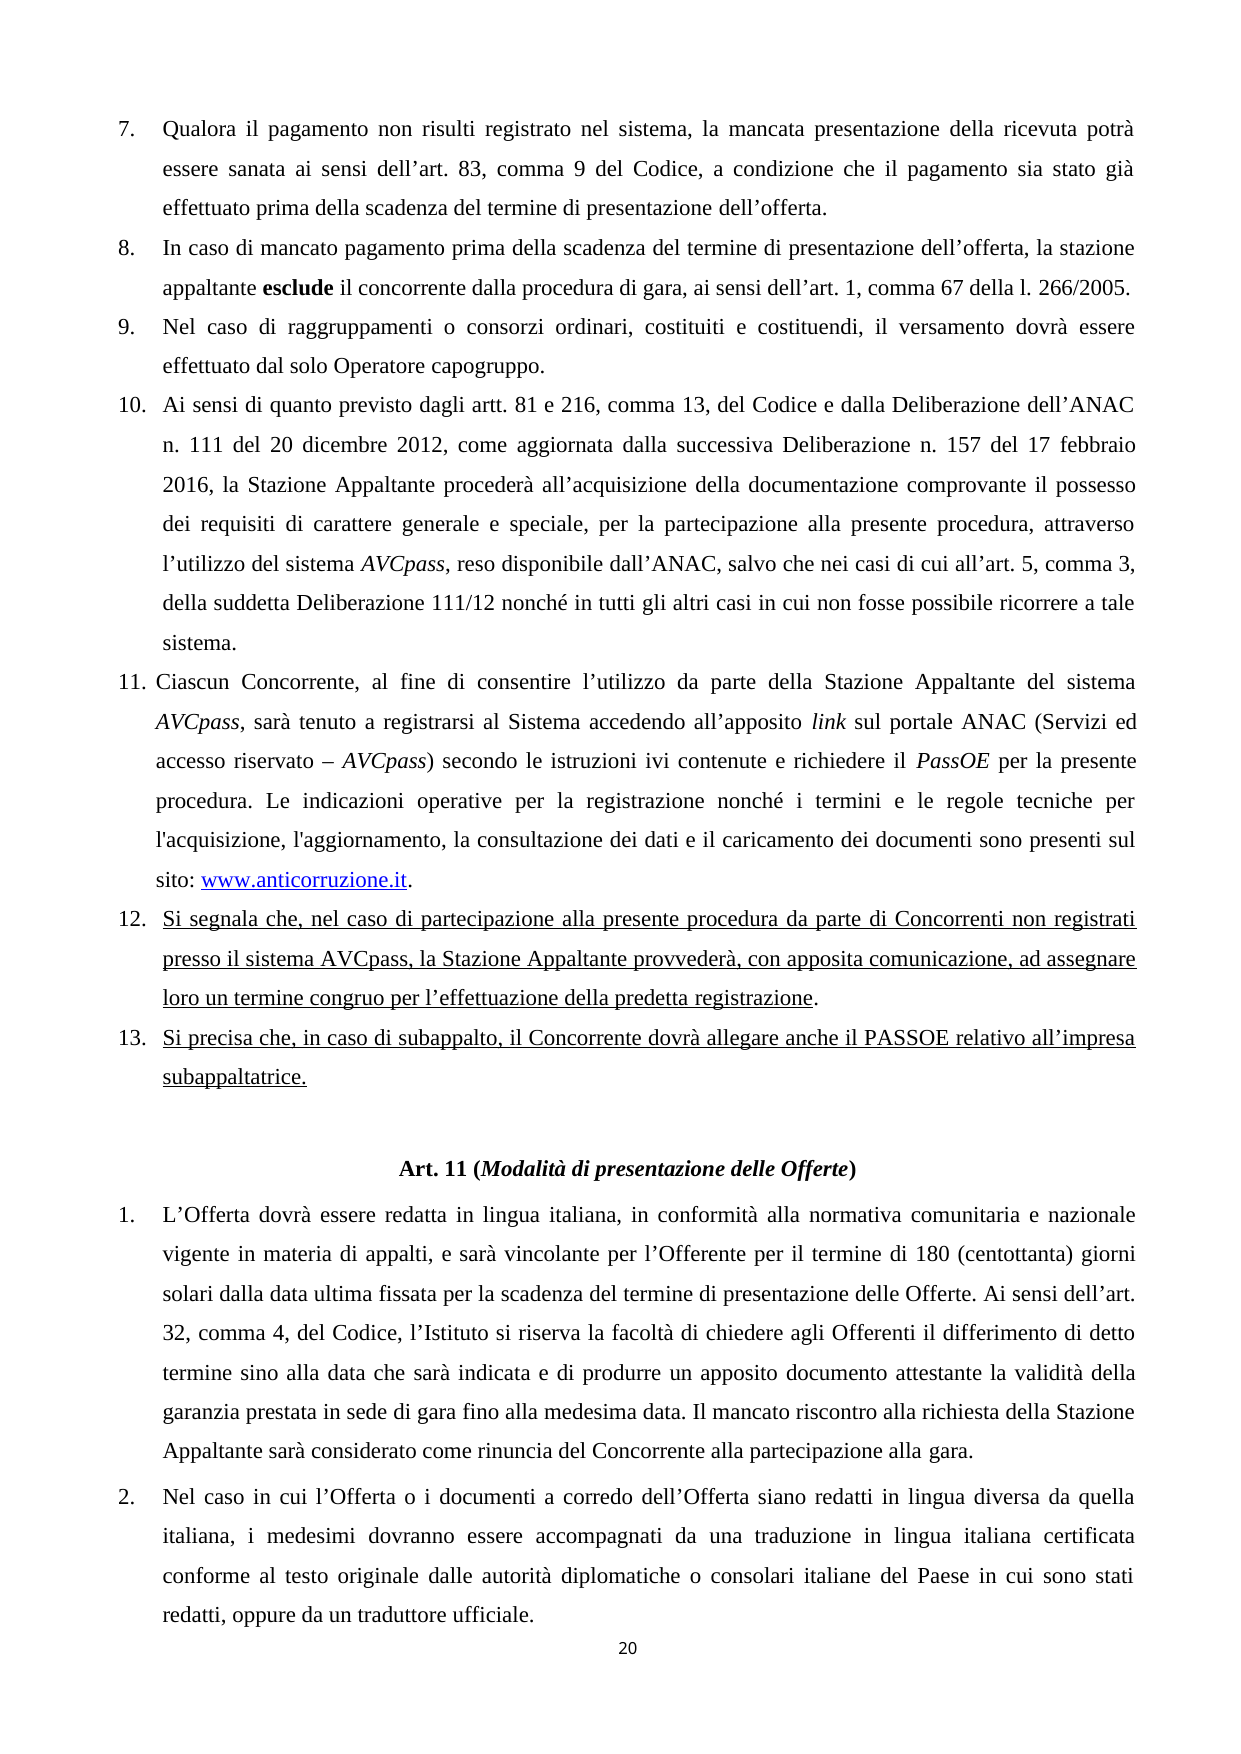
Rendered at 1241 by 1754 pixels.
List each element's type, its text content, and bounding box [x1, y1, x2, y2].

list Si precisa che, in caso di subappalto, il Concorrente dovrà allegare anche il PASSOE relativo all’impresa subappaltatrice. [118, 1024, 1137, 1089]
text Art. 11 (Modalità di presentazione delle Offerte) [398, 1155, 1151, 1181]
list Ai sensi di quanto previsto dagli artt. 81 e 216, comma 13, del Codice e dalla Deliberazione dell’ANAC [118, 392, 1151, 418]
list L’Offerta dovrà essere redatta in lingua italiana, in conformità alla normativa comunitaria e nazionale vigente in materia di appalti, e sarà vincolante per l’Offerente per il termine di 180 (centottanta) giorni solari dalla data ultima fissata per la scadenza del termine di presentazione delle Offerte. Ai sensi dell’art. 32, comma 4, del Codice, l’Istituto si riserva la facoltà di chiedere agli Offerenti il differimento di detto termine sino alla data che sarà indicata e di produrre un apposito documento attestante la validità della garanzia prestata in sede di gara fino alla medesima data. Il mancato riscontro alla richiesta della Stazione Appaltante sarà considerato come rinuncia del Concorrente alla partecipazione alla gara. [118, 1201, 1137, 1464]
list In caso di mancato pagamento prima della scadenza del termine di presentazione dell’offerta, la stazione appaltante esclude il concorrente dalla procedura di gara, ai sensi dell’art. 1, comma 67 della l. 266/2005. [118, 234, 1137, 300]
list Si segnala che, nel caso di partecipazione alla presente procedura da parte di Concorrenti non registrati presso il sistema AVCpass, la Stazione Appaltante provvederà, con apposita comunicazione, ad assegnare loro un termine congruo per l’effettuazione della predetta registrazione. [118, 905, 1137, 1011]
text 20 [230, 1641, 1025, 1658]
text n. 111 del 20 dicembre 2012, come aggiornata dalla successiva Deliberazione n. 157 del 17 febbraio 2016, la Stazione Appaltante procederà all’acquisizione della documentazione comprovante il possesso dei requisiti di carattere generale e speciale, per la partecipazione alla presente procedura, attraverso l’utilizzo del sistema AVCpass, reso disponibile dall’ANAC, salvo che nei casi di cui all’art. 5, comma 3, della suddetta Deliberazione 111/12 nonché in tutti gli altri casi in cui non fosse possibile ricorrere a tale sistema. [162, 431, 1137, 655]
list Nel caso in cui l’Offerta o i documenti a corredo dell’Offerta siano redatti in lingua diversa da quella italiana, i medesimi dovranno essere accompagnati da una traduzione in lingua italiana certificata conforme al testo originale dalle autorità diplomatiche o consolari italiane del Paese in cui sono stati redatti, oppure da un traduttore ufficiale. [118, 1483, 1137, 1628]
list Qualora il pagamento non risulti registrato nel sistema, la mancata presentazione della ricevuta potrà essere sanata ai sensi dell’art. 83, comma 9 del Codice, a condizione che il pagamento sia stato già effettuato prima della scadenza del termine di presentazione dell’offerta. [118, 115, 1137, 221]
list Ciascun Concorrente, al fine di consentire l’utilizzo da parte della Stazione Appaltante del sistema AVCpass, sarà tenuto a registrarsi al Sistema accedendo all’apposito link sul portale ANAC (Servizi ed accesso riservato – AVCpass) secondo le istruzioni ivi contenute e richiedere il PassOE per la presente procedura. Le indicazioni operative per la registrazione nonché i termini e le regole tecniche per l'acquisizione, l'aggiornamento, la consultazione dei dati e il caricamento dei documenti sono presenti sul sito: www.anticorruzione.it. [118, 668, 1137, 892]
list Nel caso di raggruppamenti o consorzi ordinari, costituiti e costituendi, il versamento dovrà essere effettuato dal solo Operatore capogruppo. [118, 313, 1137, 379]
